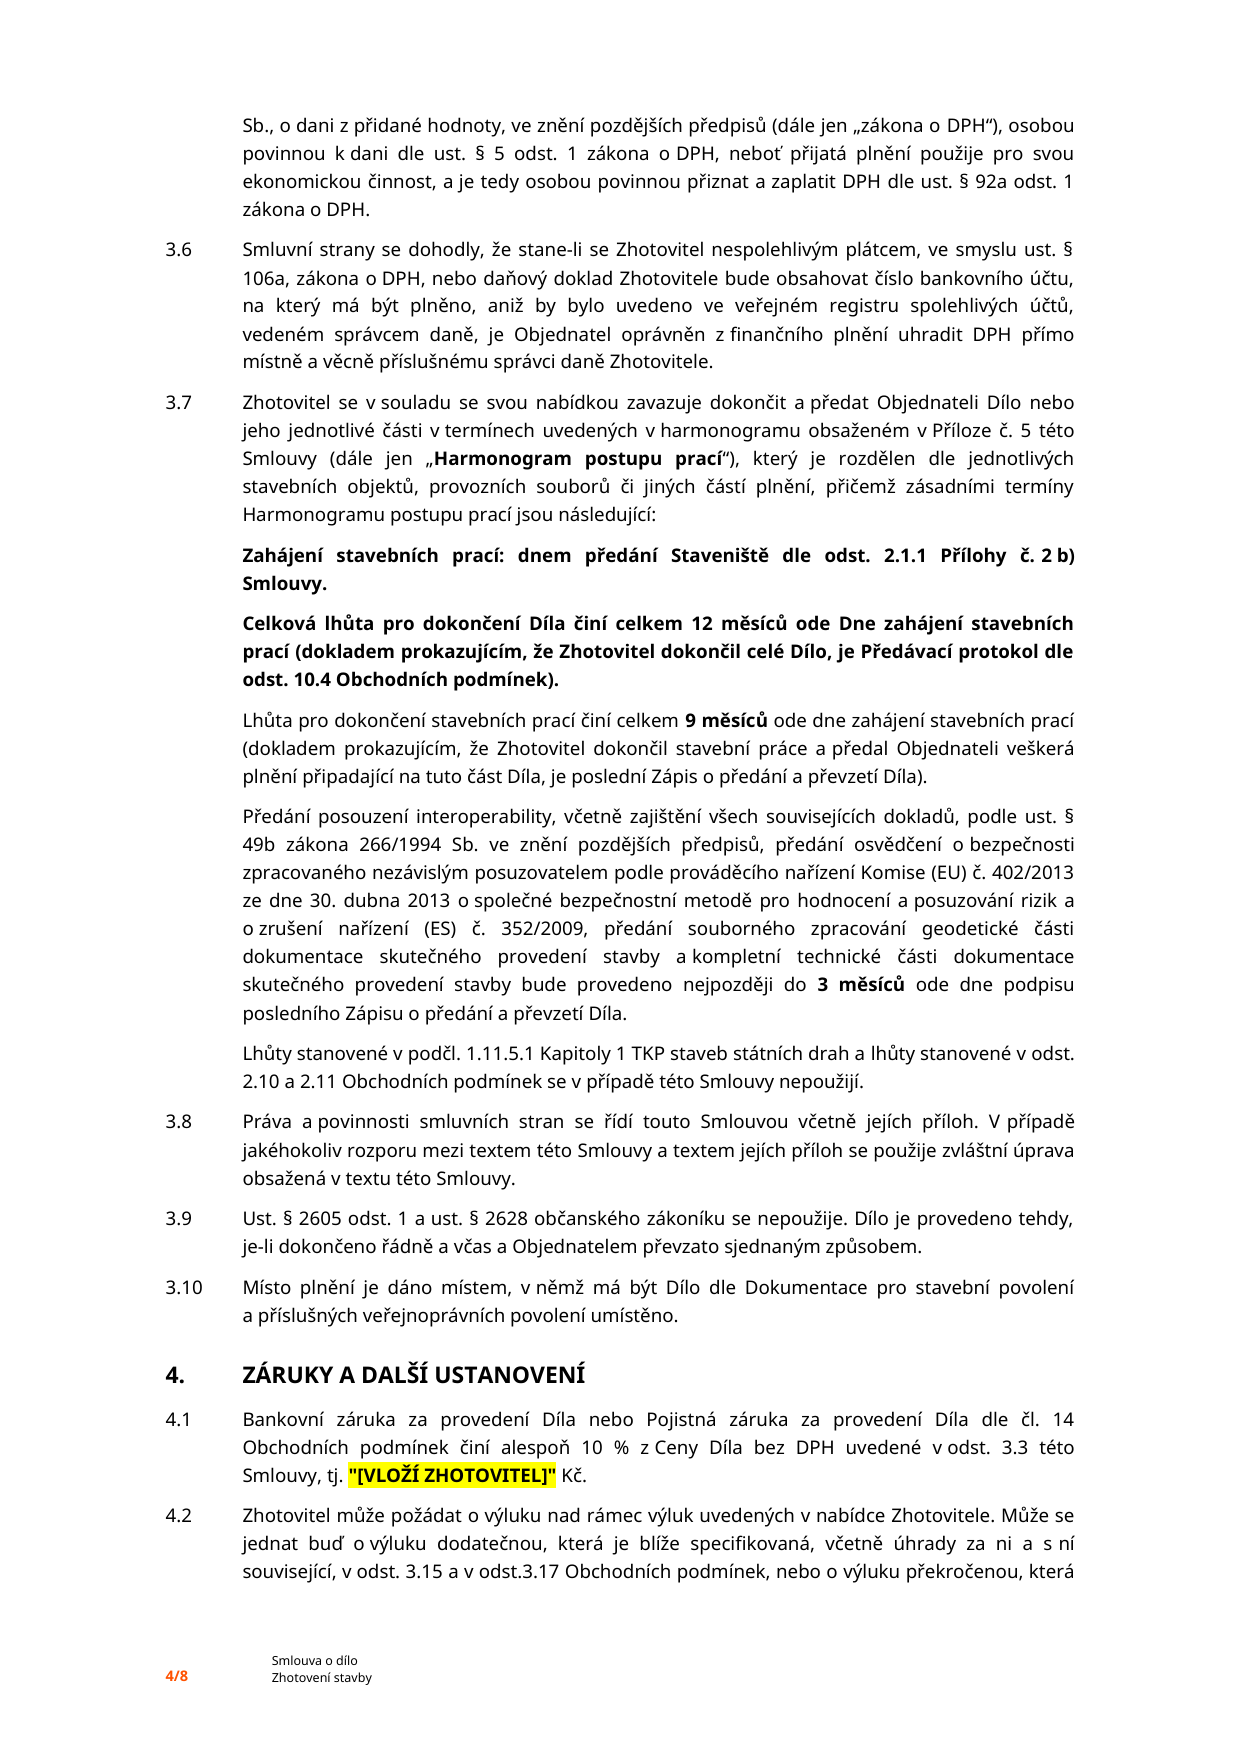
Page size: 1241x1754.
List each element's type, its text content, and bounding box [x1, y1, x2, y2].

text Předání posouzení interoperability, včetně zajištění všech souvisejících dokladů, podle ust. § 49b zákona 266/1994 Sb. ve znění pozdějších předpisů, předání osvědčení o bezpečnosti zpracovaného nezávislým posuzovatelem podle prováděcího nařízení Komise (EU) č. 402/2013 ze dne 30. dubna 2013 o společné bezpečnostní metodě pro hodnocení a posuzování rizik a o zrušení nařízení (ES) č. 352/2009, předání souborného zpracování geodetické části dokumentace skutečného provedení stavby a kompletní technické části dokumentace skutečného provedení stavby bude provedeno nejpozději do 3 měsíců ode dne podpisu posledního Zápisu o předání a převzetí Díla. [242, 804, 1075, 1025]
text ZÁRUKY A DALŠÍ USTANOVENÍ [165, 1359, 1075, 1390]
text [165, 112, 1075, 222]
text Smluvní strany se dohodly, že stane-li se Zhotovitel nespolehlivým plátcem, ve smyslu ust. § 106a, zákona o DPH, nebo daňový doklad Zhotovitele bude obsahovat číslo bankovního účtu, na který má být plněno, aniž by bylo uvedeno ve veřejném registru spolehlivých účtů, vedeném správcem daně, je Objednatel oprávněn z finančního plnění uhradit DPH přímo místně a věcně příslušnému správci daně Zhotovitele. [165, 237, 1075, 374]
text Zahájení stavebních prací: dnem předání Staveniště dle odst. 2.1.1 Přílohy č. 2 b) Smlouvy. [242, 542, 1075, 596]
text Ust. § 2605 odst. 1 a ust. § 2628 občanského zákoníku se nepoužije. Dílo je provedeno tehdy, je-li dokončeno řádně a včas a Objednatelem převzato sjednaným způsobem. [165, 1205, 1075, 1259]
text Lhůty stanovené v podčl. 1.11.5.1 Kapitoly 1 TKP staveb státních drah a lhůty stanovené v odst. 2.10 a 2.11 Obchodních podmínek se v případě této Smlouvy nepoužijí. [242, 1040, 1075, 1094]
text Lhůta pro dokončení stavebních prací činí celkem 9 měsíců ode dne zahájení stavebních prací (dokladem prokazujícím, že Zhotovitel dokončil stavební práce a předal Objednateli veškerá plnění připadající na tuto část Díla, je poslední Zápis o předání a převzetí Díla). [242, 707, 1075, 789]
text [165, 1503, 1075, 1584]
text Bankovní záruka za provedení Díla nebo Pojistná záruka za provedení Díla dle čl. 14 Obchodních podmínek činí alespoň 10 % z Ceny Díla bez DPH uvedené v odst. 3.3 této Smlouvy, tj. "[VLOŽÍ ZHOTOVITEL]" Kč. [165, 1406, 1075, 1488]
text Práva a povinnosti smluvních stran se řídí touto Smlouvou včetně jejích příloh. V případě jakéhokoliv rozporu mezi textem této Smlouvy a textem jejích příloh se použije zvláštní úprava obsažená v textu této Smlouvy. [165, 1109, 1075, 1190]
text Místo plnění je dáno místem, v němž má být Dílo dle Dokumentace pro stavební povolení a příslušných veřejnoprávních povolení umístěno. [165, 1274, 1075, 1327]
text Celková lhůta pro dokončení Díla činí celkem 12 měsíců ode Dne zahájení stavebních prací (dokladem prokazujícím, že Zhotovitel dokončil celé Dílo, je Předávací protokol dle odst. 10.4 Obchodních podmínek). [242, 611, 1075, 692]
text Zhotovitel se v souladu se svou nabídkou zavazuje dokončit a předat Objednateli Dílo nebo jeho jednotlivé části v termínech uvedených v harmonogramu obsaženém v Příloze č. 5 této Smlouvy (dále jen „Harmonogram postupu prací“), který je rozdělen dle jednotlivých stavebních objektů, provozních souborů či jiných částí plnění, přičemž zásadními termíny Harmonogramu postupu prací jsou následující: [165, 389, 1075, 527]
